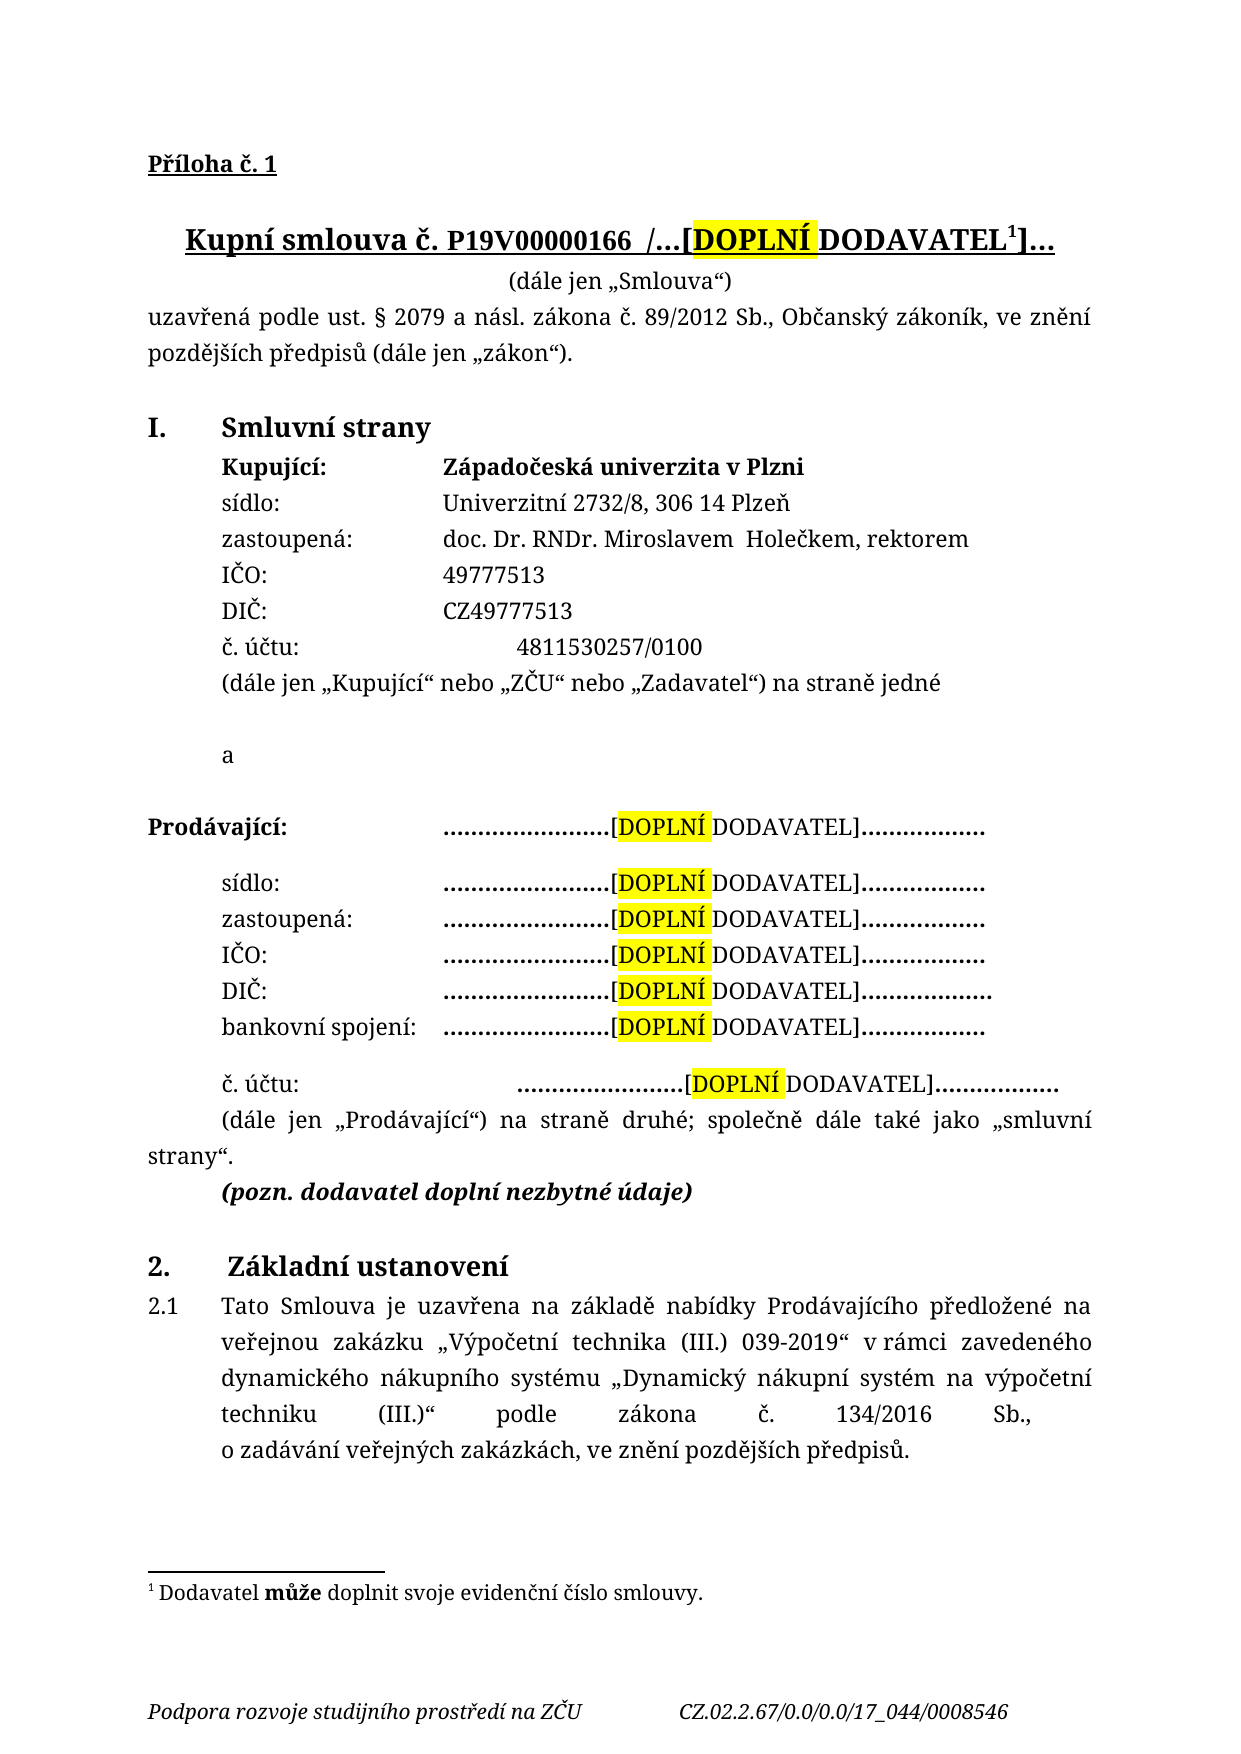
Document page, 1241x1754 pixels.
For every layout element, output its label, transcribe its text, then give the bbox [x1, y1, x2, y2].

text (dále jen „Prodávající“) na straně druhé; společně dále také jako „smluvní strany“. [148, 1104, 1093, 1171]
text 2. Základní ustanovení [148, 1248, 1093, 1284]
text DIČ: ……………………[DOPLNÍ DODAVATEL]………………. [221, 975, 618, 1006]
text Kupující: Západočeská univerzita v Plzni [221, 451, 1093, 482]
text DIČ: ……………………[DOPLNÍ DODAVATEL]………………. [712, 975, 1093, 1006]
text sídlo: Univerzitní 2732/8, 306 14 Plzeň [221, 487, 1093, 518]
text č. účtu: 4811530257/0100 [221, 631, 1093, 662]
text DIČ: CZ49777513 [221, 595, 1093, 626]
text zastoupená: doc. Dr. RNDr. Miroslavem Holečkem, rektorem [221, 523, 1093, 554]
text bankovní spojení: ……………………[DOPLNÍ DODAVATEL]……………… [148, 1011, 618, 1042]
text a [221, 739, 1093, 770]
text uzavřená podle ust. § 2079 a násl. zákona č. 89/2012 Sb., Občanský zákoník, ve znění pozdějších předpisů (dále jen „zákon“). [148, 301, 1093, 368]
text Příloha č. 1 [148, 148, 1093, 179]
text 2.1 Tato Smlouva je uzavřena na základě nabídky Prodávajícího předložené na veřejnou zakázku „Výpočetní technika (III.) 039-2019“ v rámci zavedeného dynamického nákupního systému „Dynamický nákupní systém na výpočetní techniku (III.)“ podle zákona č. 134/2016 Sb., o zadávání veřejných zakázkách, ve znění pozdějších předpisů. [148, 1290, 1093, 1465]
text IČO: ……………………[DOPLNÍ DODAVATEL]……………… [221, 939, 618, 971]
text IČO: ……………………[DOPLNÍ DODAVATEL]……………… [712, 939, 1093, 971]
text č. účtu: ……………………[DOPLNÍ DODAVATEL]……………… [785, 1068, 1093, 1099]
text Prodávající: ……………………[DOPLNÍ DODAVATEL]……………… [148, 811, 618, 842]
text zastoupená: ……………………[DOPLNÍ DODAVATEL]……………… [712, 903, 1093, 934]
text (pozn. dodavatel doplní nezbytné údaje) [148, 1176, 1093, 1207]
text Prodávající: ……………………[DOPLNÍ DODAVATEL]……………… [712, 811, 1093, 842]
text I. Smluvní strany [148, 409, 1093, 446]
text (dále jen „Smlouva“) [148, 265, 1093, 296]
text Kupní smlouva č. P19V00000166 /...[DOPLNÍ DODAVATEL]… [148, 219, 1093, 259]
text sídlo: ……………………[DOPLNÍ DODAVATEL]……………… [221, 867, 1093, 899]
text zastoupená: ……………………[DOPLNÍ DODAVATEL]……………… [221, 903, 618, 934]
text bankovní spojení: ……………………[DOPLNÍ DODAVATEL]……………… [712, 1011, 1093, 1042]
text (dále jen „Kupující“ nebo „ZČU“ nebo „Zadavatel“) na straně jedné [221, 667, 1093, 698]
text IČO: 49777513 [221, 559, 1093, 590]
text č. účtu: ……………………[DOPLNÍ DODAVATEL]……………… [221, 1068, 692, 1099]
